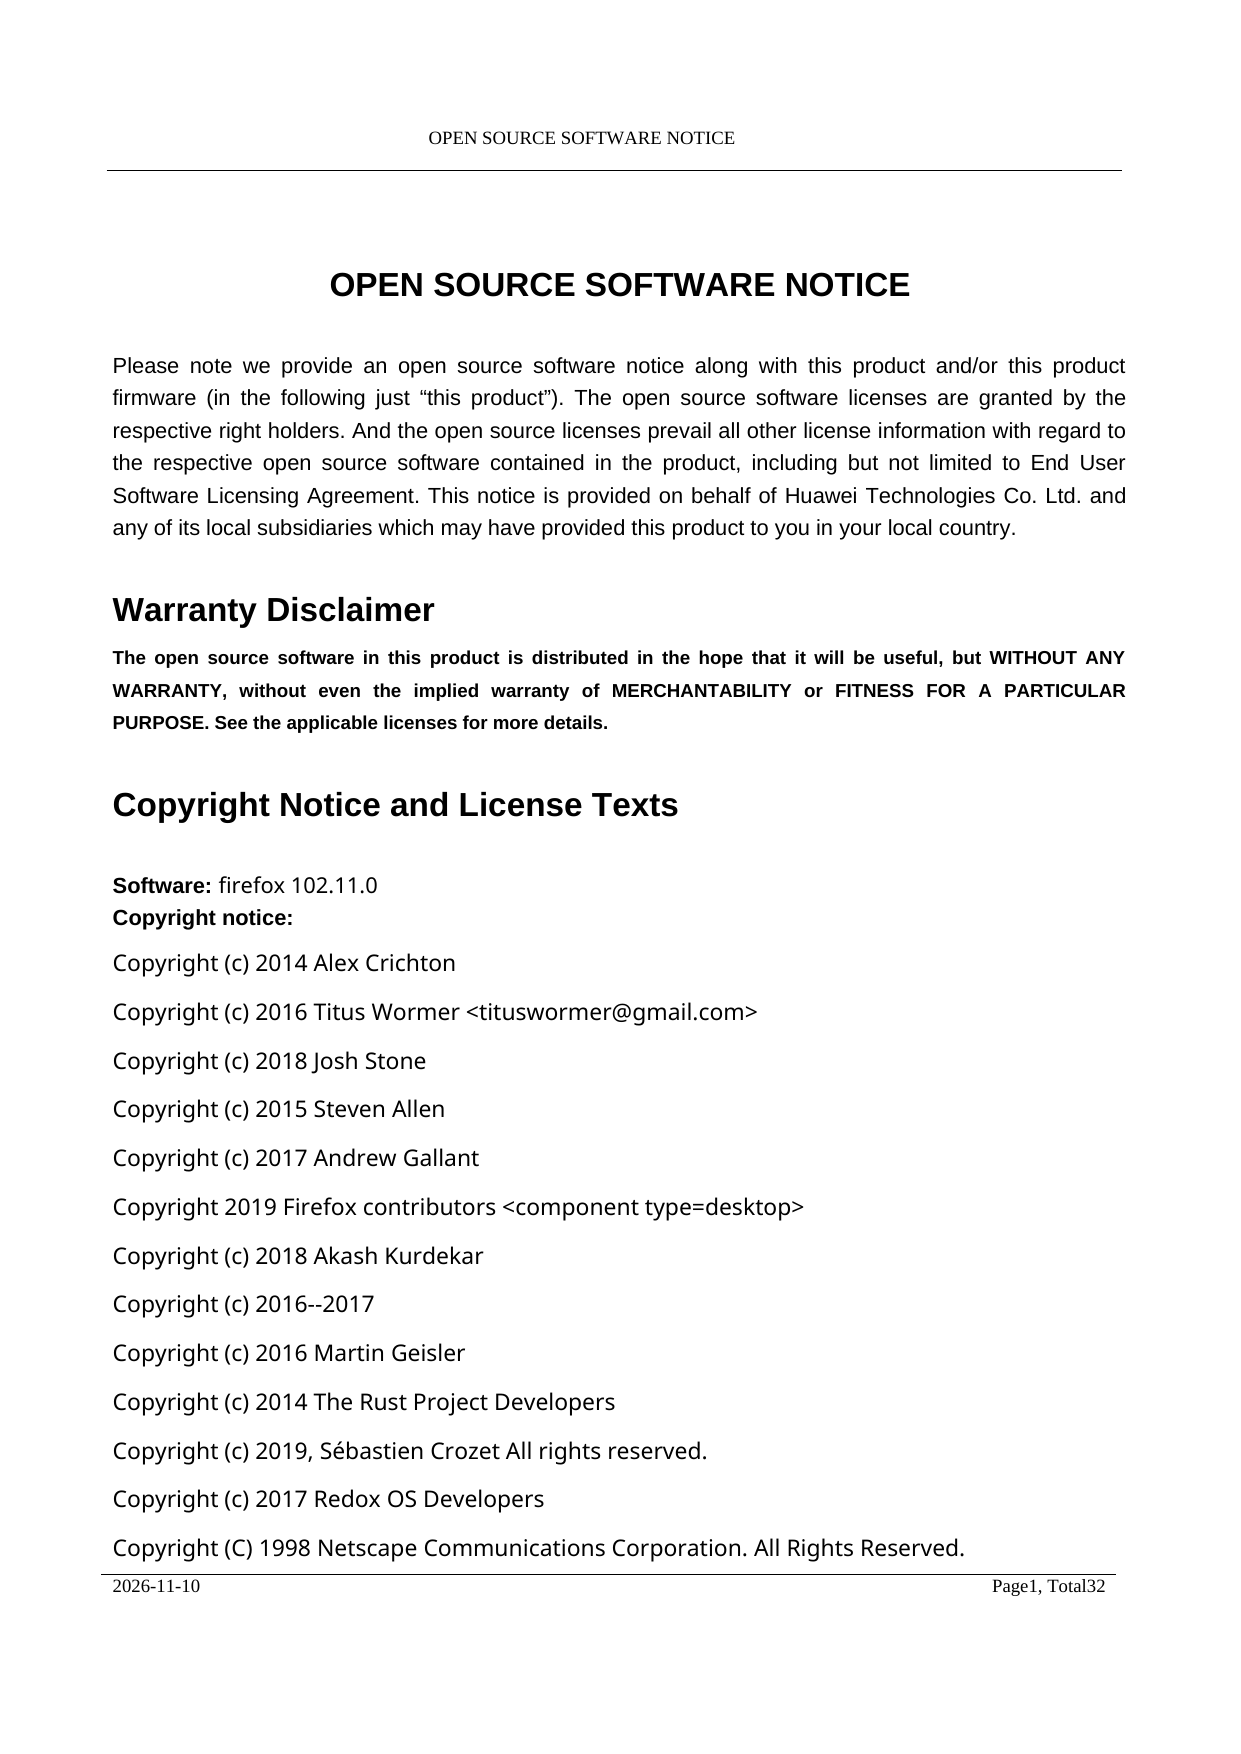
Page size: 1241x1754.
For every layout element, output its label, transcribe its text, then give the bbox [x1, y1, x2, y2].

text Copyright notice: [112, 901, 1128, 934]
text Software: firefox 102.11.0 [112, 869, 1128, 901]
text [112, 947, 1128, 1564]
text OPEN SOURCE SOFTWARE NOTICE [112, 251, 1128, 316]
text The open source software in this product is distributed in the hope that it will be useful, but WITHOUT ANY WARRANTY, without even the implied warranty of MERCHANTABILITY or FITNESS FOR A PARTICULAR PURPOSE. See the applicable licenses for more details. [112, 641, 1128, 739]
text Copyright Notice and License Texts [112, 771, 1128, 836]
text Warranty Disclaimer [112, 576, 1128, 641]
text Please note we provide an open source software notice along with this product and/or this product firmware (in the following just “this product”). The open source software licenses are granted by the respective right holders. And the open source licenses prevail all other license information with regard to the respective open source software contained in the product, including but not limited to End User Software Licensing Agreement. This notice is provided on behalf of Huawei Technologies Co. Ltd. and any of its local subsidiaries which may have provided this product to you in your local country. [112, 349, 1128, 544]
